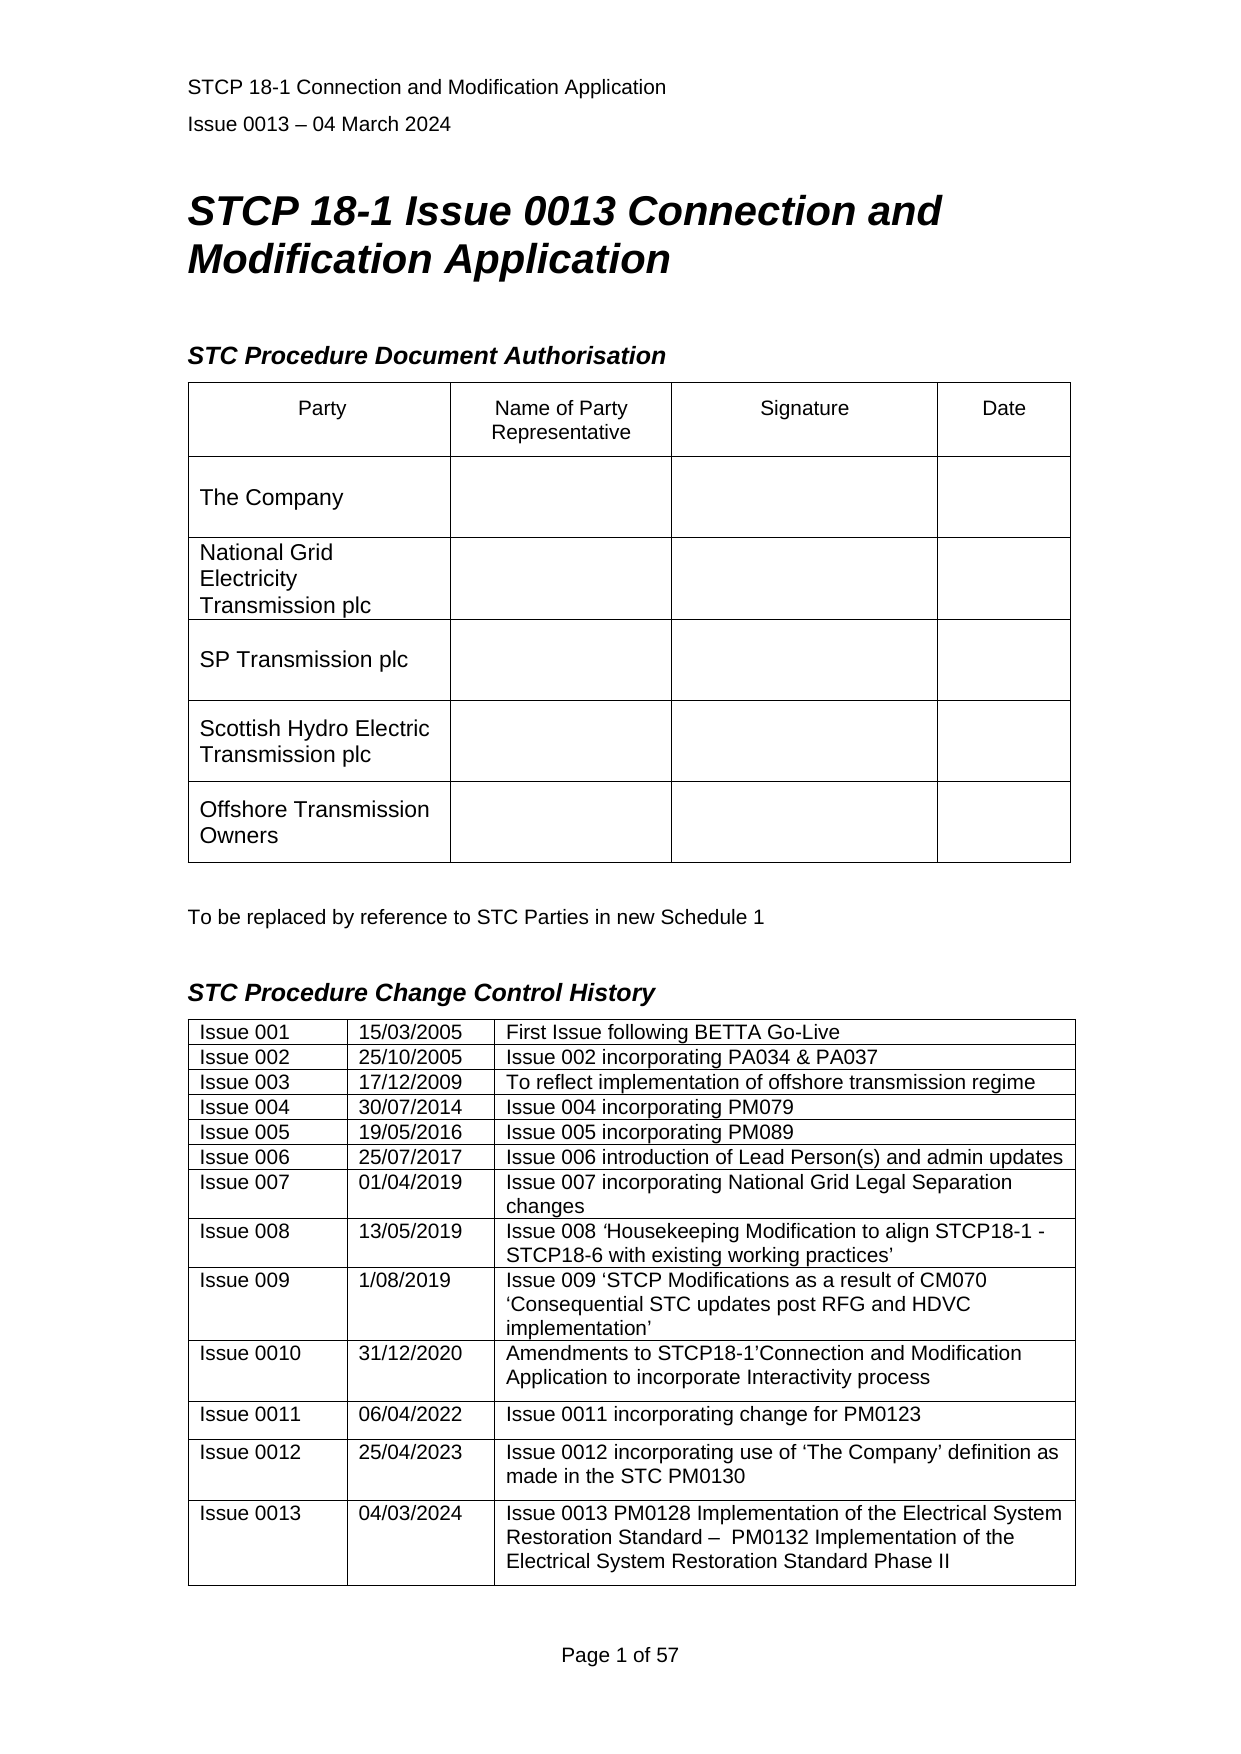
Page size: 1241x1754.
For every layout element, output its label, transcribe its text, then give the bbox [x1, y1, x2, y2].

table_cell Amendments to STCP18-1’Connection and Modification Application to incorporate Interactivity process [495, 1341, 1075, 1401]
table_cell [672, 701, 937, 781]
table_cell Scottish Hydro Electric Transmission plc [189, 701, 450, 781]
table_cell Issue 006 introduction of Lead Person(s) and admin updates [495, 1145, 1075, 1169]
table_cell To reflect implementation of offshore transmission regime [495, 1070, 1075, 1094]
table_header Name of Party Representative [451, 383, 671, 456]
table_cell [672, 538, 937, 618]
table_cell Issue 008 ‘Housekeeping Modification to align STCP18-1 - STCP18-6 with existing working practices’ [495, 1219, 1075, 1267]
table_cell [451, 457, 671, 537]
table_cell 01/04/2019 [348, 1170, 494, 1218]
table_cell [938, 457, 1070, 537]
table_cell Issue 0011 incorporating change for PM0123 [495, 1402, 1075, 1438]
table_header 15/03/2005 [348, 1020, 494, 1044]
table_cell [451, 782, 671, 862]
table_cell 25/07/2017 [348, 1145, 494, 1169]
table_cell [672, 457, 937, 537]
table_cell 31/12/2020 [348, 1341, 494, 1401]
table_cell Issue 008 [189, 1219, 347, 1267]
table_cell 30/07/2014 [348, 1095, 494, 1119]
table_cell Issue 0012 [189, 1440, 347, 1500]
table_cell SP Transmission plc [189, 620, 450, 700]
table_cell [451, 538, 671, 618]
subtitle STCP 18-1 Issue 0013 Connection and Modification Application [187, 186, 1053, 282]
table_cell 17/12/2009 [348, 1070, 494, 1094]
table_cell Issue 007 incorporating National Grid Legal Separation changes [495, 1170, 1075, 1218]
subtitle STC Procedure Document Authorisation [187, 341, 1053, 369]
table_cell 19/05/2016 [348, 1120, 494, 1144]
table_cell [938, 701, 1070, 781]
table_cell Issue 0012 incorporating use of ‘The Company’ definition as made in the STC PM0130 [495, 1440, 1075, 1500]
table_cell [672, 620, 937, 700]
table_cell Issue 002 [189, 1045, 347, 1069]
table_cell Issue 005 [189, 1120, 347, 1144]
subtitle STC Procedure Change Control History [187, 977, 1053, 1006]
table_cell 04/03/2024 [348, 1501, 494, 1585]
table_cell Issue 004 incorporating PM079 [495, 1095, 1075, 1119]
table_cell Issue 003 [189, 1070, 347, 1094]
table_cell Issue 0011 [189, 1402, 347, 1438]
table_cell [451, 701, 671, 781]
table_header Signature [672, 383, 937, 456]
table_cell [451, 620, 671, 700]
table_cell [938, 538, 1070, 618]
table_header First Issue following BETTA Go-Live [495, 1020, 1075, 1044]
table_cell Issue 002 incorporating PA034 & PA037 [495, 1045, 1075, 1069]
text To be replaced by reference to STC Parties in new Schedule 1 [187, 904, 1053, 928]
table_cell 06/04/2022 [348, 1402, 494, 1438]
table_cell Issue 005 incorporating PM089 [495, 1120, 1075, 1144]
table_cell 25/10/2005 [348, 1045, 494, 1069]
table_cell Issue 0013 [189, 1501, 347, 1585]
table_cell Issue 007 [189, 1170, 347, 1218]
table_cell Offshore Transmission Owners [189, 782, 450, 862]
table_header Issue 001 [189, 1020, 347, 1044]
table_cell Issue 0013 PM0128 Implementation of the Electrical System Restoration Standard – PM0132 Implementation of the Electrical System Restoration Standard Phase II [495, 1501, 1075, 1585]
table_cell [938, 782, 1070, 862]
table_cell Issue 009 ‘STCP Modifications as a result of CM070 ‘Consequential STC updates post RFG and HDVC implementation’ [495, 1268, 1075, 1339]
table_cell 1/08/2019 [348, 1268, 494, 1339]
table_header Date [938, 383, 1070, 456]
table_cell [938, 620, 1070, 700]
table_cell Issue 0010 [189, 1341, 347, 1401]
table_cell 25/04/2023 [348, 1440, 494, 1500]
table_cell The Company [189, 457, 450, 537]
table_cell [672, 782, 937, 862]
table_cell Issue 006 [189, 1145, 347, 1169]
table_cell 13/05/2019 [348, 1219, 494, 1267]
table_cell National Grid Electricity Transmission plc [189, 538, 450, 618]
table_header Party [189, 383, 450, 456]
table_cell Issue 004 [189, 1095, 347, 1119]
table_cell Issue 009 [189, 1268, 347, 1339]
